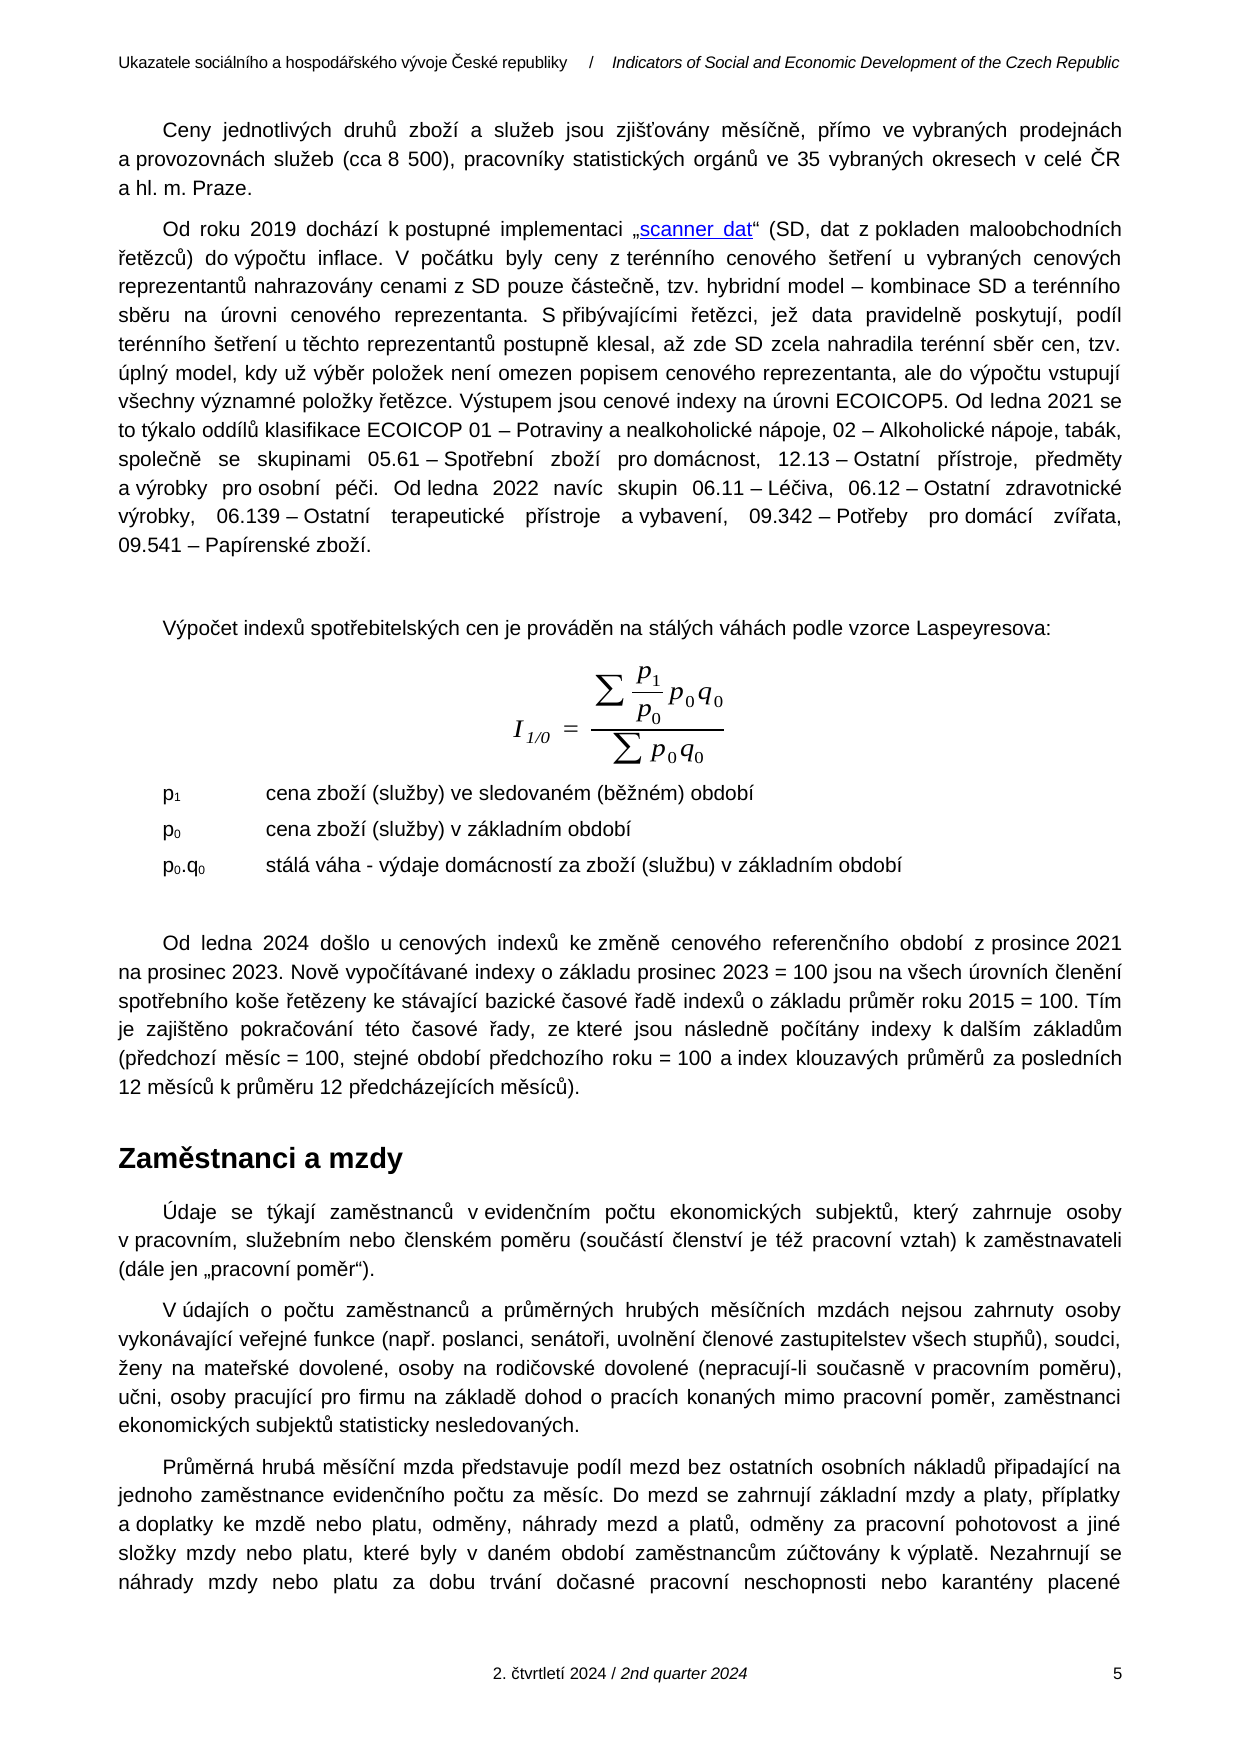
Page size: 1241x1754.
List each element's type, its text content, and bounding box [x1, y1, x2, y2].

text Ceny jednotlivých druhů zboží a služeb jsou zjišťovány měsíčně, přímo ve vybraných prodejnách a provozovnách služeb (cca 8 500), pracovníky statistických orgánů ve 35 vybraných okresech v celé ČR a hl. m. Praze. [118, 118, 1122, 199]
text Výpočet indexů spotřebitelských cen je prováděn na stálých váhách podle vzorce Laspeyresova: [118, 616, 1122, 639]
text p1 cena zboží (služby) ve sledovaném (běžném) období [118, 780, 1122, 804]
text V údajích o počtu zaměstnanců a průměrných hrubých měsíčních mzdách nejsou zahrnuty osoby vykonávající veřejné funkce (např. poslanci, senátoři, uvolnění členové zastupitelstev všech stupňů), soudci, ženy na mateřské dovolené, osoby na rodičovské dovolené (nepracují-li současně v pracovním poměru), učni, osoby pracující pro firmu na základě dohod o pracích konaných mimo pracovní poměr, zaměstnanci ekonomických subjektů statisticky nesledovaných. [118, 1298, 1122, 1437]
text Zaměstnanci a mzdy [118, 1141, 1122, 1174]
text p0 cena zboží (služby) v základním období [118, 817, 1122, 841]
text Údaje se týkají zaměstnanců v evidenčním počtu ekonomických subjektů, který zahrnuje osoby v pracovním, služebním nebo členském poměru (součástí členství je též pracovní vztah) k zaměstnavateli (dále jen „pracovní poměr“). [118, 1199, 1122, 1281]
text p0.q0 stálá váha - výdaje domácností za zboží (službu) v základním období [118, 853, 1122, 877]
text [118, 1454, 1122, 1593]
text Od roku 2019 dochází k postupné implementaci „scanner dat“ (SD, dat z pokladen maloobchodních řetězců) do výpočtu inflace. V počátku byly ceny z terénního cenového šetření u vybraných cenových reprezentantů nahrazovány cenami z SD pouze částečně, tzv. hybridní model – kombinace SD a terénního sběru na úrovni cenového reprezentanta. S přibývajícími řetězci, jež data pravidelně poskytují, podíl terénního šetření u těchto reprezentantů postupně klesal, až zde SD zcela nahradila terénní sběr cen, tzv. úplný model, kdy už výběr položek není omezen popisem cenového reprezentanta, ale do výpočtu vstupují všechny významné položky řetězce. Výstupem jsou cenové indexy na úrovni ECOICOP5. Od ledna 2021 se to týkalo oddílů klasifikace ECOICOP 01 – Potraviny a nealkoholické nápoje, 02 – Alkoholické nápoje, tabák, společně se skupinami 05.61 – Spotřební zboží pro domácnost, 12.13 – Ostatní přístroje, předměty a výrobky pro osobní péči. Od ledna 2022 navíc skupin 06.11 – Léčiva, 06.12 – Ostatní zdravotnické výrobky, 06.139 – Ostatní terapeutické přístroje a vybavení, 09.342 – Potřeby pro domácí zvířata, 09.541 – Papírenské zboží. [118, 217, 1122, 557]
text Od ledna 2024 došlo u cenových indexů ke změně cenového referenčního období z prosince 2021 na prosinec 2023. Nově vypočítávané indexy o základu prosinec 2023 = 100 jsou na všech úrovních členění spotřebního koše řetězeny ke stávající bazické časové řadě indexů o základu průměr roku 2015 = 100. Tím je zajištěno pokračování této časové řady, ze které jsou následně počítány indexy k dalším základům (předchozí měsíc = 100, stejné období předchozího roku = 100 a index klouzavých průměrů za posledních 12 měsíců k průměru 12 předcházejících měsíců). [118, 931, 1122, 1099]
